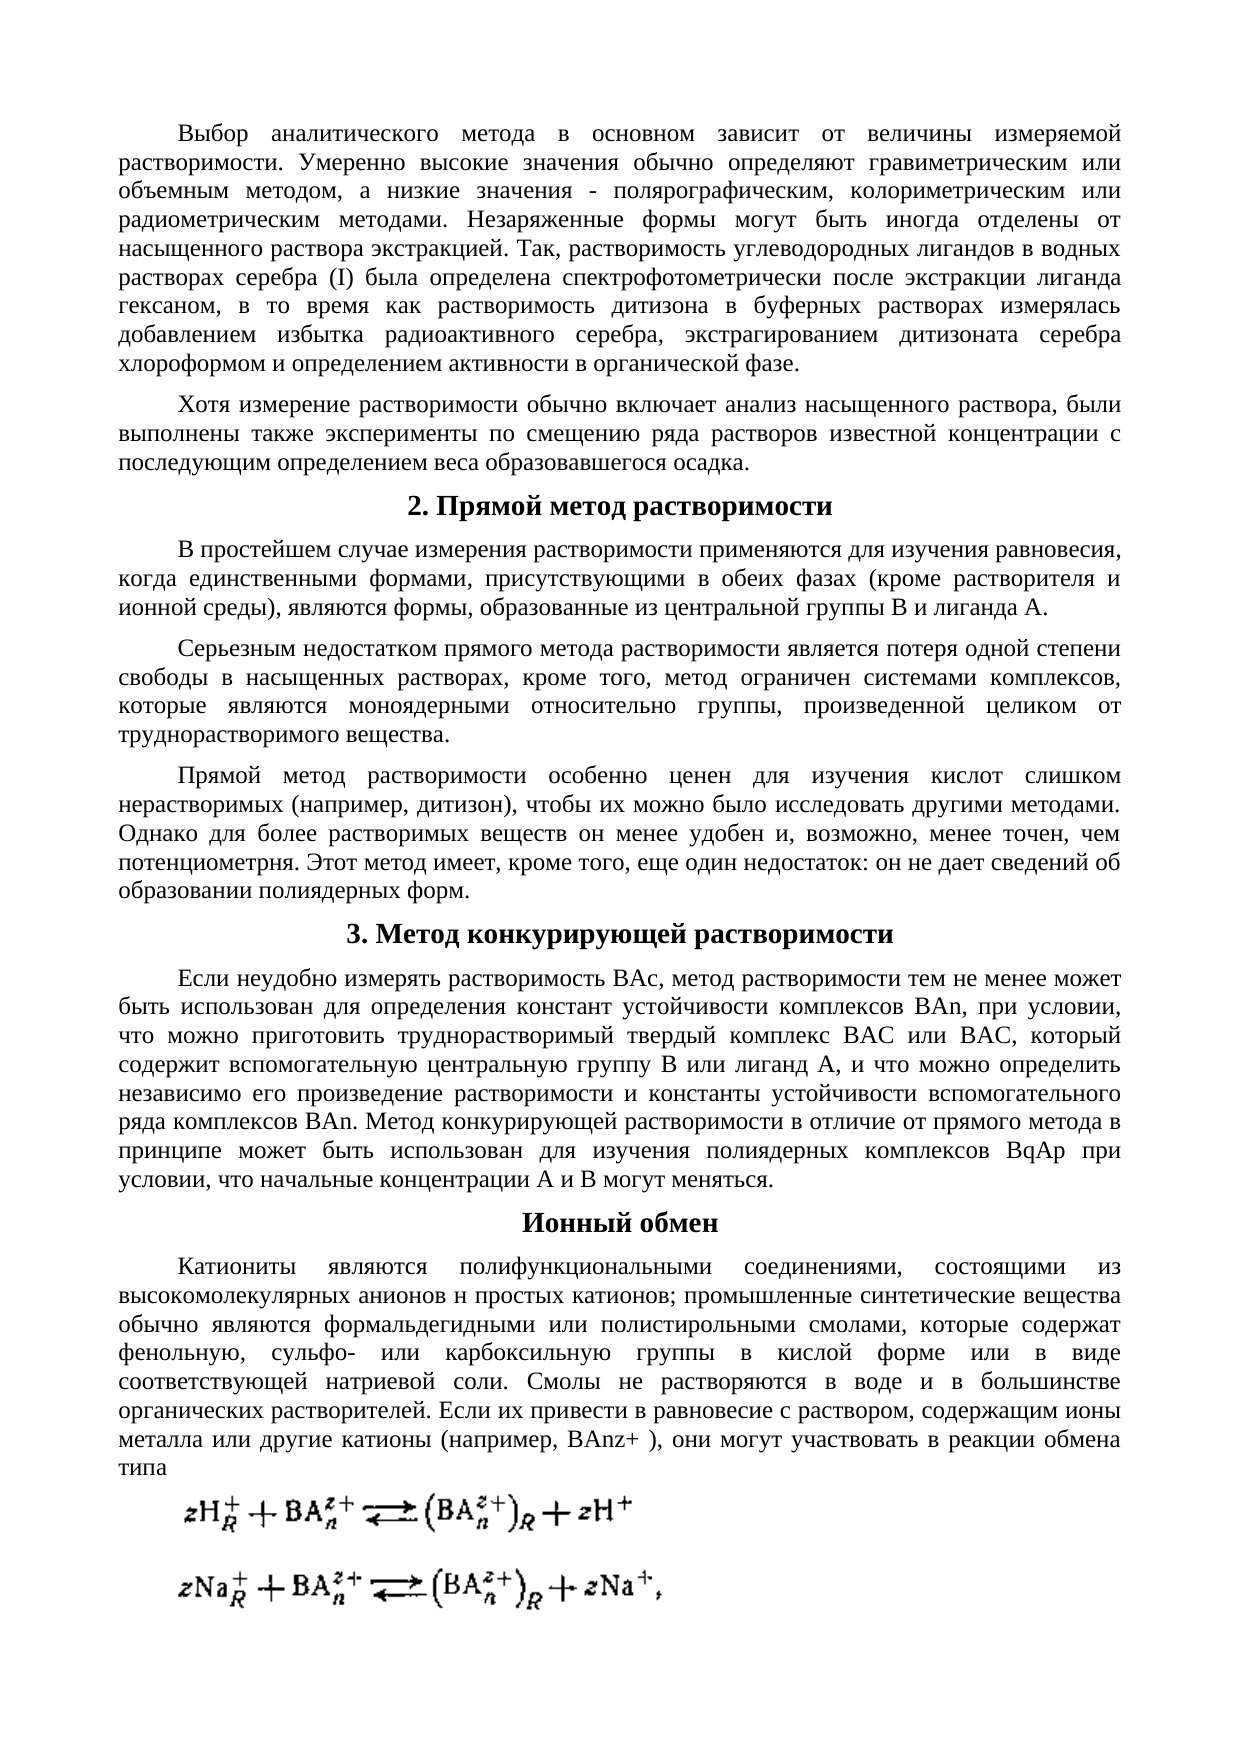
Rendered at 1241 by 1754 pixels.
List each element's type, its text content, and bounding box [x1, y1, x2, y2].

text 2. Прямой метод растворимости [118, 488, 1122, 522]
text Если неудобно измерять растворимость ВАс, метод растворимости тем не менее может быть использован для определения констант устойчивости комплексов ВАn, при условии, что можно приготовить труднорастворимый твердый комплекс ВАС или ВАС, который содержит вспомогательную центральную группу В или лиганд А, и что можно определить независимо его произведение растворимости и константы устойчивости вспомогательного ряда комплексов ВАn. Метод конкурирующей растворимости в отличие от прямого метода в принципе может быть использован для изучения полиядерных комплексов ВqАp при условии, что начальные концентрации А и В могут меняться. [118, 963, 1122, 1193]
text Катиониты являются полифункциональными соединениями, состоящими из высокомолекулярных анионов н простых катионов; промышленные синтетические вещества обычно являются формальдегидными или полистирольными смолами, которые содержат фенольную, сульфо- или карбоксильную группы в кислой форме или в виде соответствующей натриевой соли. Смолы не растворяются в воде и в большинстве органических растворителей. Если их привести в равновесие с раствором, содержащим ионы металла или другие катионы (например, ВАnz+ ), они могут участвовать в реакции обмена типа [118, 1251, 1122, 1481]
text Выбор аналитического метода в основном зависит от величины измеряемой растворимости. Умеренно высокие значения обычно определяют гравиметрическим или объемным методом, а низкие значения - полярографическим, колориметрическим или радиометрическим методами. Незаряженные формы могут быть иногда отделены от насыщенного раствора экстракцией. Так, растворимость углеводородных лигандов в водных растворах серебра (I) была определена спектрофотометрически после экстракции лиганда гексаном, в то время как растворимость дитизона в буферных растворах измерялась добавлением избытка радиоактивного серебра, экстрагированием дитизоната серебра хлороформом и определением активности в органической фазе. [118, 118, 1122, 377]
text Хотя измерение растворимости обычно включает анализ насыщенного раствора, были выполнены также эксперименты по смещению ряда растворов известной концентрации с последующим определением веса образовавшегося осадка. [118, 389, 1122, 476]
text Прямой метод растворимости особенно ценен для изучения кислот слишком нерастворимых (например, дитизон), чтобы их можно было исследовать другими методами. Однако для более растворимых веществ он менее удобен и, возможно, менее точен, чем потенциометрня. Этот метод имеет, кроме того, еще один недостаток: он не дает сведений об образовании полиядерных форм. [118, 760, 1122, 904]
text Серьезным недостатком прямого метода растворимости является потеря одной степени свободы в насыщенных растворах, кроме того, метод ограничен системами комплексов, которые являются моноядерными относительно группы, произведенной целиком от труднорастворимого вещества. [118, 633, 1122, 748]
text 3. Метод конкурирующей растворимости [118, 917, 1122, 950]
text В простейшем случае измерения растворимости применяются для изучения равновесия, когда единственными формами, присутствующими в обеих фазах (кроме растворителя и ионной среды), являются формы, образованные из центральной группы В и лиганда А. [118, 534, 1122, 620]
picture [177, 1493, 671, 1624]
text Ионный обмен [118, 1205, 1122, 1239]
